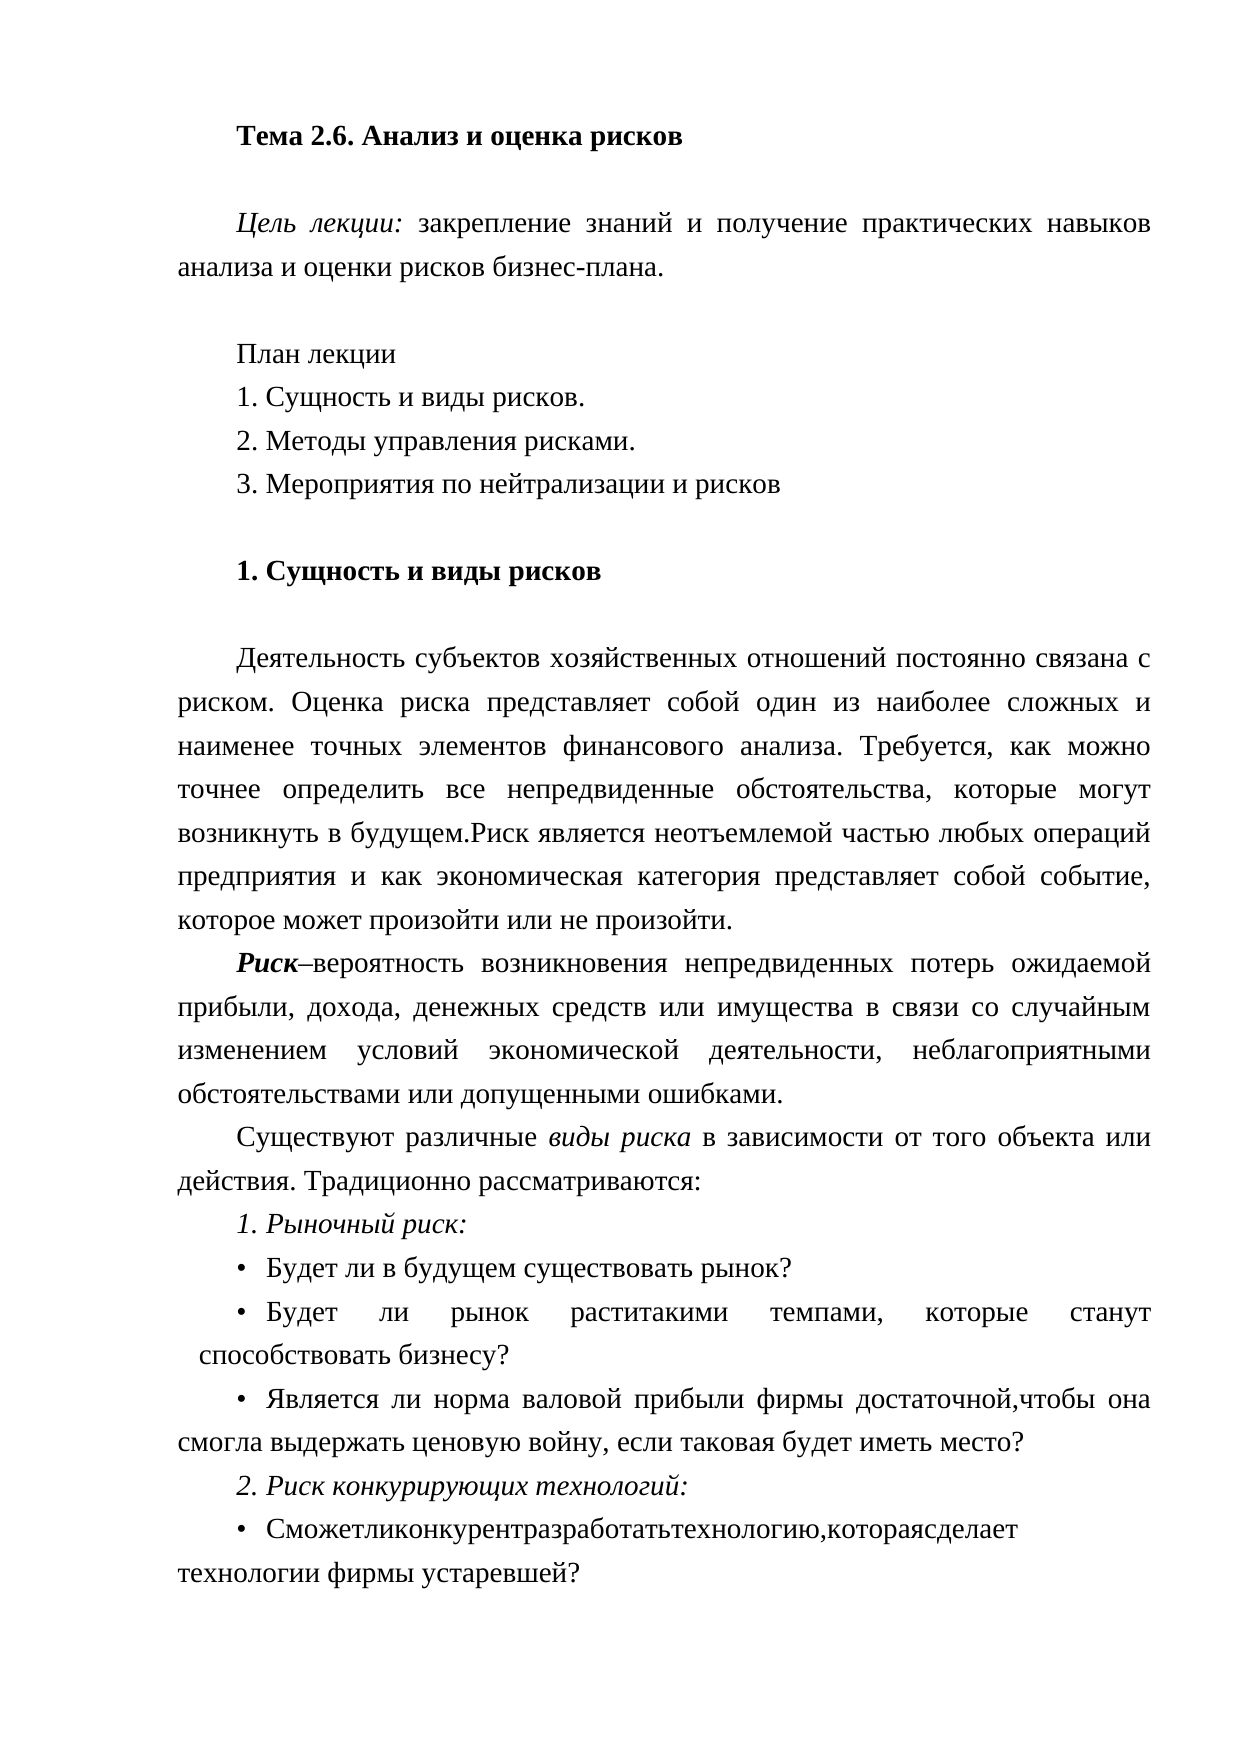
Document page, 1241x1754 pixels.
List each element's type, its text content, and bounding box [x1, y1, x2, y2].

text Тема 2.6. Анализ и оценка рисков [177, 118, 1152, 152]
text Цель лекции: закрепление знаний и получение практических навыков анализа и оценки рисков бизнес-плана. [177, 205, 1152, 282]
text Деятельность субъектов хозяйственных отношений постоянно связана с риском. Оценка риска представляет собой один из наиболее сложных и наименее точных элементов финансового анализа. Требуется, как можно точнее определить все непредвиденные обстоятельства, которые могут возникнуть в будущем.Риск является неотъемлемой частью любых операций предприятия и как экономическая категория представляет собой событие, которое может произойти или не произойти. [177, 641, 1152, 935]
text 1. Рыночный риск: [177, 1207, 1152, 1240]
text • Сможетликонкурентразработатьтехнологию,котораясделает технологии фирмы устаревшей? [177, 1511, 1152, 1588]
text 2. Риск конкурирующих технологий: [177, 1468, 1152, 1501]
text 3. Мероприятия по нейтрализации и рисков [177, 466, 1152, 500]
text План лекции [177, 336, 1152, 369]
text • Будет ли рынок раститакими темпами, которые станут способствовать бизнесу? [177, 1294, 1152, 1371]
text Риск–вероятность возникновения непредвиденных потерь ожидаемой прибыли, дохода, денежных средств или имущества в связи со случайным изменением условий экономической деятельности, неблагоприятными обстоятельствами или допущенными ошибками. [177, 945, 1152, 1109]
text • Является ли норма валовой прибыли фирмы достаточной,чтобы она смогла выдержать ценовую войну, если таковая будет иметь место? [177, 1381, 1152, 1458]
text 2. Методы управления рисками. [177, 423, 1152, 456]
text Существуют различные виды риска в зависимости от того объекта или действия. Традиционно рассматриваются: [177, 1119, 1152, 1197]
text 1. Сущность и виды рисков [177, 553, 1152, 587]
text • Будет ли в будущем существовать рынок? [177, 1250, 1152, 1284]
text 1. Сущность и виды рисков. [177, 379, 1152, 413]
